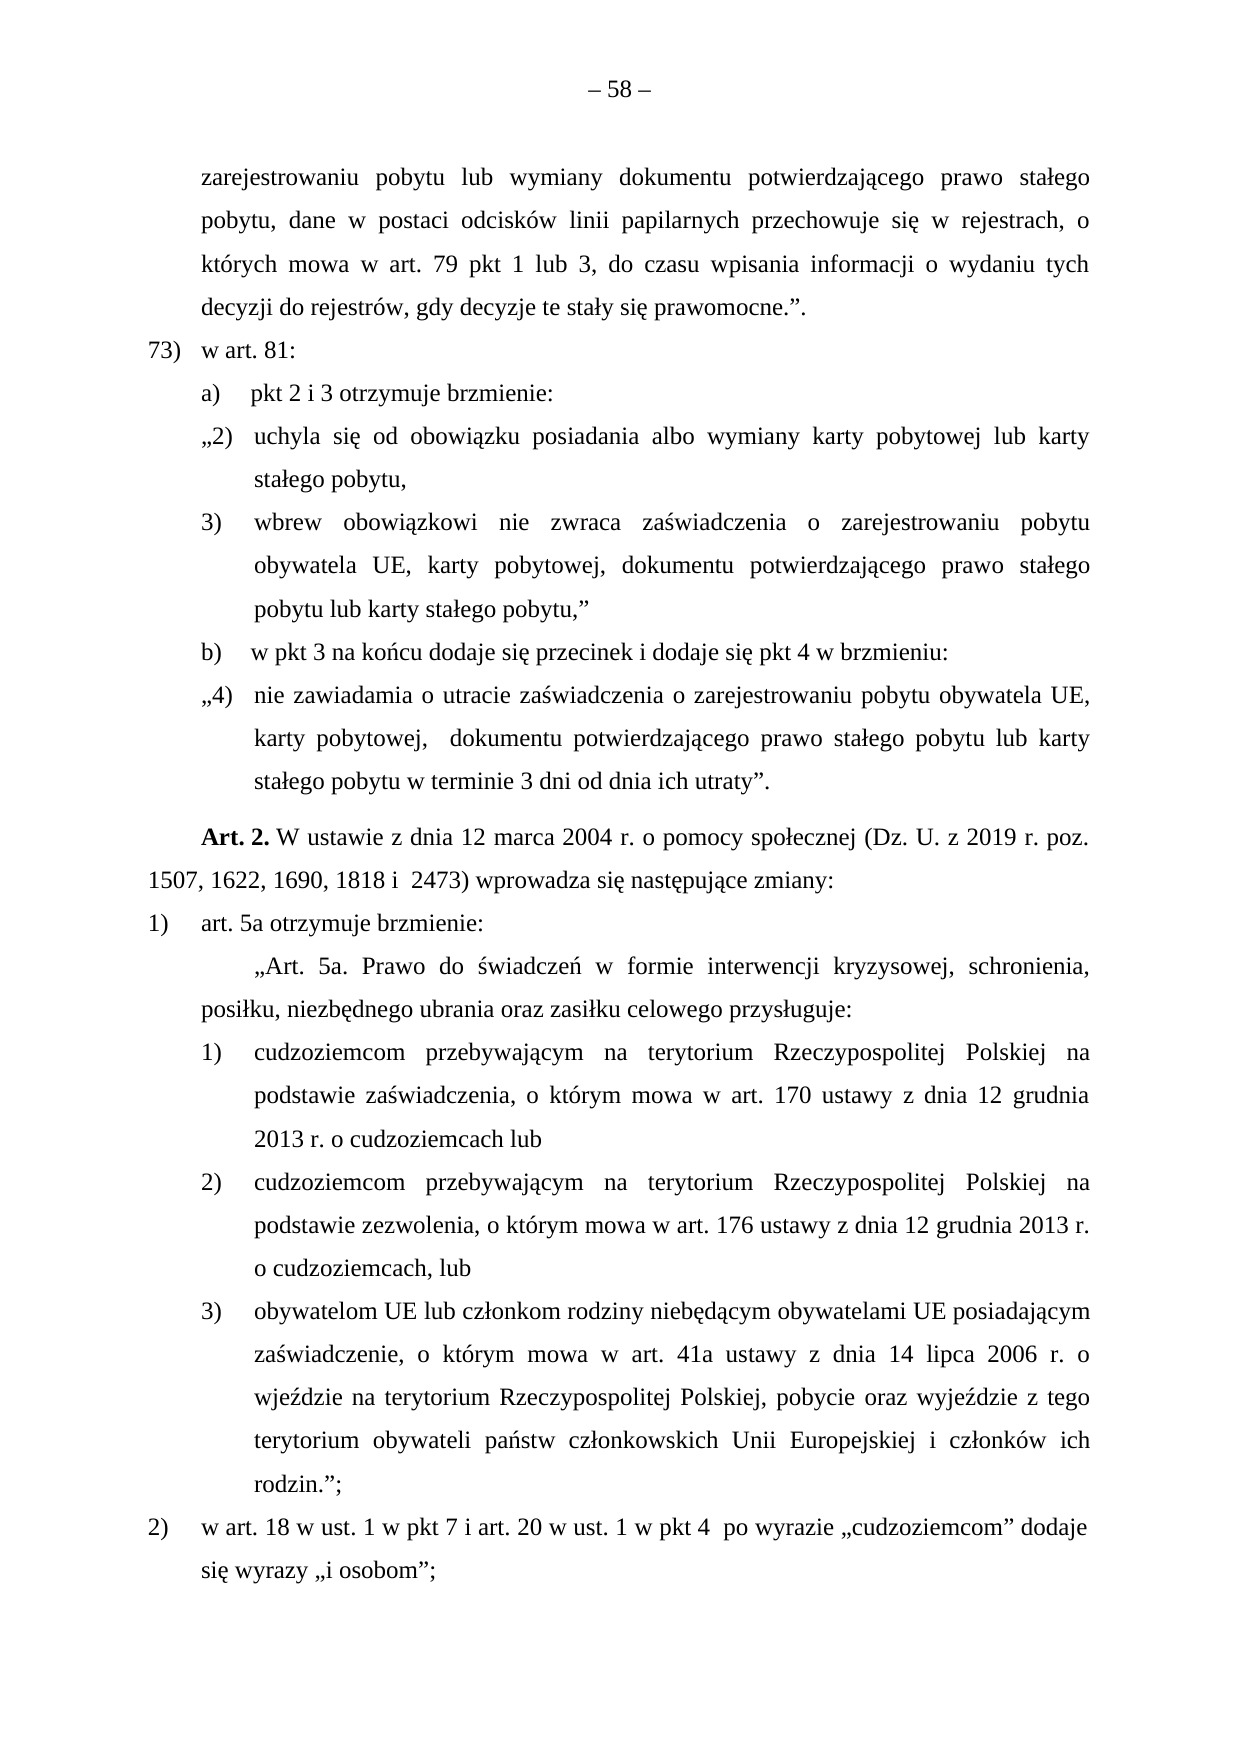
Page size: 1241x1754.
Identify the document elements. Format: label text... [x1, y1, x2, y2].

text „4) nie zawiadamia o utracie zaświadczenia o zarejestrowaniu pobytu obywatela UE, karty pobytowej, dokumentu potwierdzającego prawo stałego pobytu lub karty stałego pobytu w terminie 3 dni od dnia ich utraty”. [201, 680, 1091, 795]
text „Art. 5a. Prawo do świadczeń w formie interwencji kryzysowej, schronienia, posiłku, niezbędnego ubrania oraz zasiłku celowego przysługuje: [201, 951, 1091, 1023]
text 2) cudzoziemcom przebywającym na terytorium Rzeczypospolitej Polskiej na podstawie zezwolenia, o którym mowa w art. 176 ustawy z dnia 12 grudnia 2013 r. o cudzoziemcach, lub [201, 1167, 1091, 1282]
text a) pkt 2 i 3 otrzymuje brzmienie: [201, 378, 1091, 407]
text 3) obywatelom UE lub członkom rodziny niebędącym obywatelami UE posiadającym zaświadczenie, o którym mowa w art. 41a ustawy z dnia 14 lipca 2006 r. o wjeździe na terytorium Rzeczypospolitej Polskiej, pobycie oraz wyjeździe z tego terytorium obywateli państw członkowskich Unii Europejskiej i członków ich rodzin.”; [201, 1296, 1091, 1497]
text „2) uchyla się od obowiązku posiadania albo wymiany karty pobytowej lub karty stałego pobytu, [201, 421, 1091, 493]
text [201, 162, 1091, 321]
text 73) w art. 81: [148, 335, 1091, 364]
text 1) cudzoziemcom przebywającym na terytorium Rzeczypospolitej Polskiej na podstawie zaświadczenia, o którym mowa w art. 170 ustawy z dnia 12 grudnia 2013 r. o cudzoziemcach lub [201, 1037, 1091, 1152]
text 3) wbrew obowiązkowi nie zwraca zaświadczenia o zarejestrowaniu pobytu obywatela UE, karty pobytowej, dokumentu potwierdzającego prawo stałego pobytu lub karty stałego pobytu,” [201, 507, 1091, 622]
text 2) w art. 18 w ust. 1 w pkt 7 i art. 20 w ust. 1 w pkt 4 po wyrazie „cudzoziemcom” dodaje się wyrazy „i osobom”; [148, 1512, 1091, 1584]
text Art. 2. W ustawie z dnia 12 marca 2004 r. o pomocy społecznej (Dz. U. z 2019 r. poz. 1507, 1622, 1690, 1818 i 2473) wprowadza się następujące zmiany: [148, 822, 1091, 894]
text 1) art. 5a otrzymuje brzmienie: [148, 908, 1091, 937]
text b) w pkt 3 na końcu dodaje się przecinek i dodaje się pkt 4 w brzmieniu: [201, 637, 1091, 666]
